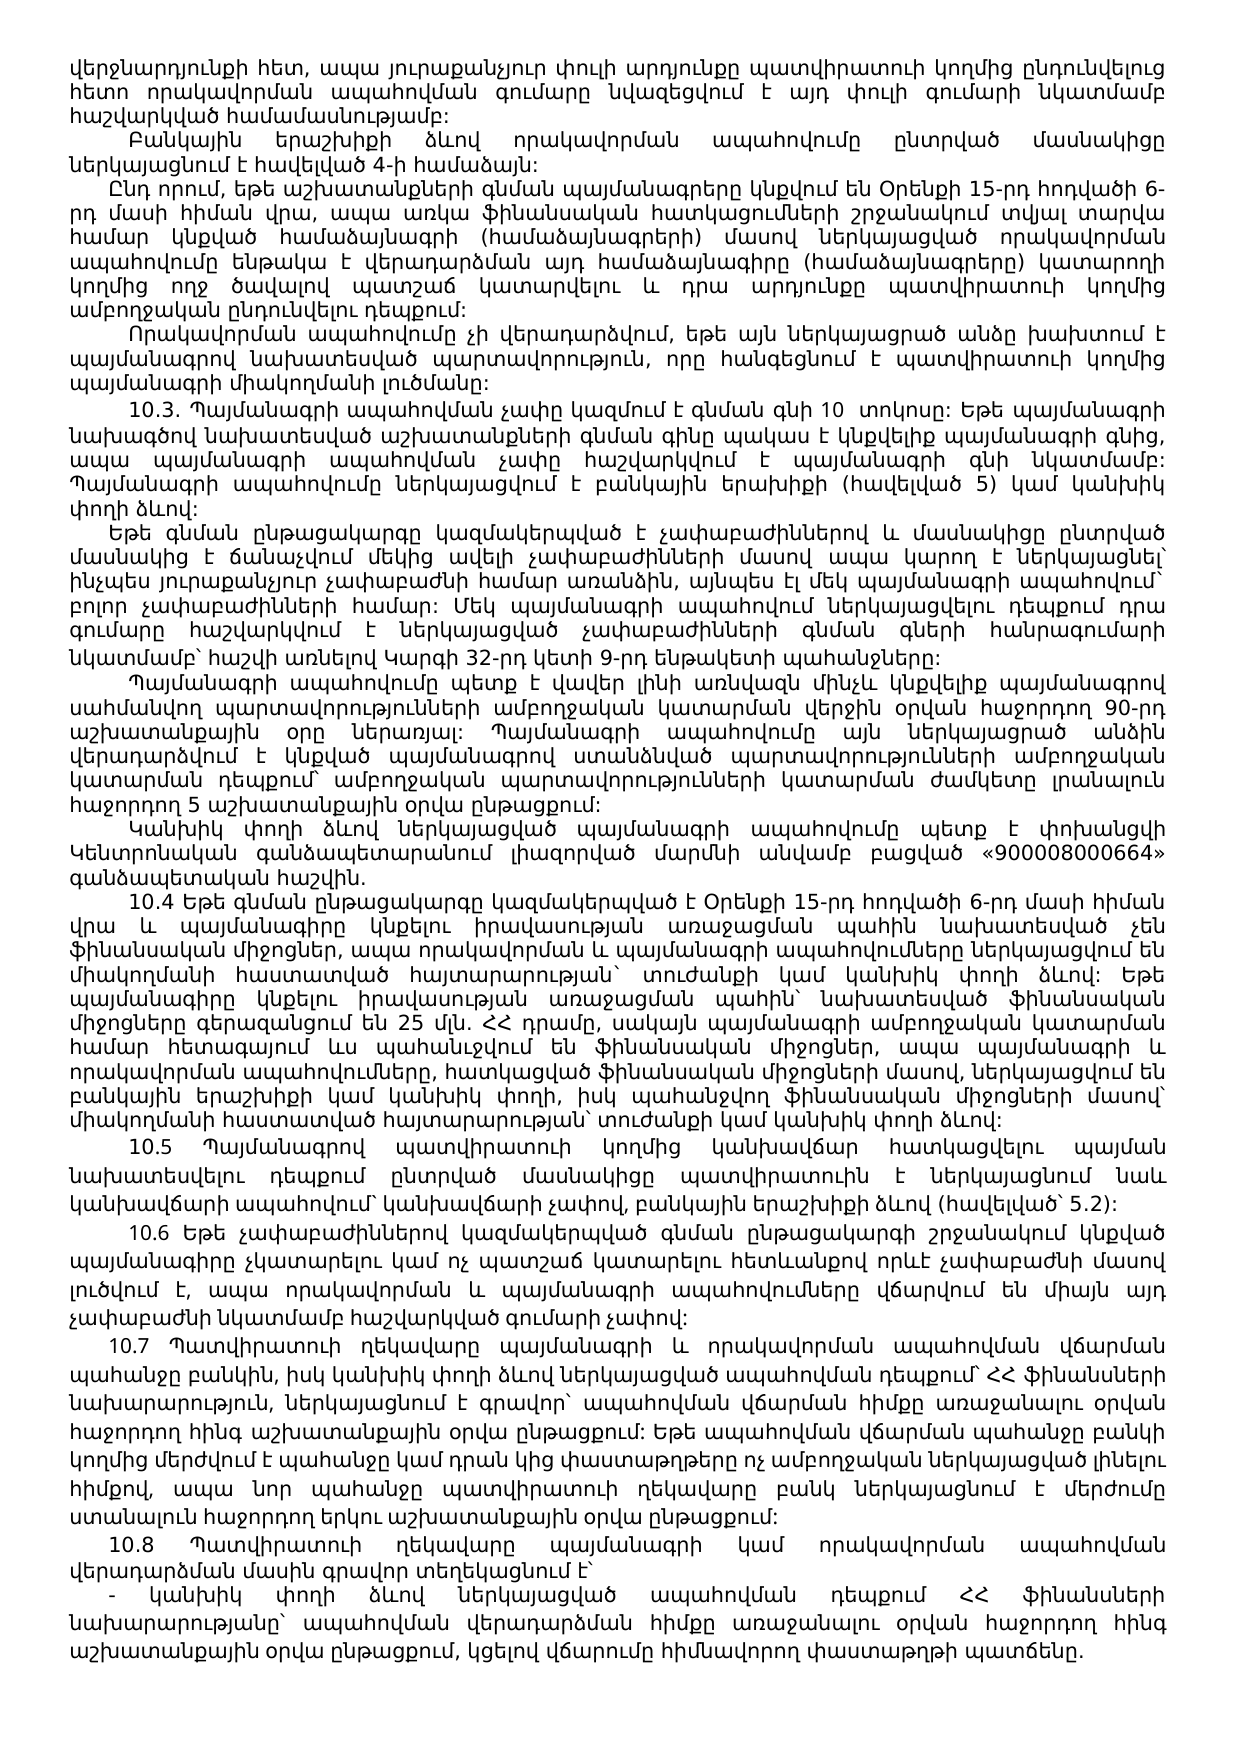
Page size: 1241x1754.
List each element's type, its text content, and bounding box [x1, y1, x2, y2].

text Կանխիկ փողի ձևով ներկայացված պայմանագրի ապահովումը պետք է փոխանցվի Կենտրոնական գանձապետարանում լիազորված մարմնի անվամբ բացված «900008000664» գանձապետական հաշվին. [69, 817, 1167, 890]
text Որակավորման ապահովումը չի վերադարձվում, եթե այն ներկայացրած անձը խախտում է պայմանագրով նախատեսված պարտավորություն, որը հանգեցնում է պատվիրատուի կողմից պայմանագրի միակողմանի լուծմանը: [69, 322, 1167, 395]
text 10.7 Պատվիրատուի ղեկավարը պայմանագրի և որակավորման ապահովման վճարման պահանջը բանկին, իսկ կանխիկ փողի ձևով ներկայացված ապահովման դեպքում՝ ՀՀ ֆինանսների նախարարություն, ներկայացնում է գրավոր՝ ապահովման վճարման հիմքը առաջանալու օրվան հաջորդող հինգ աշխատանքային օրվա ընթացքում: Եթե ապահովման վճարման պահանջը բանկի կողմից մերժվում է պահանջը կամ դրան կից փաստաթղթերը ոչ ամբողջական ներկայացված լինելու հիմքով, ապա նոր պահանջը պատվիրատուի ղեկավարը բանկ ներկայացնում է մերժումը ստանալուն հաջորդող երկու աշխատանքային օրվա ընթացքում: [69, 1332, 1167, 1531]
text 10.8 Պատվիրատուի ղեկավարը պայմանագրի կամ որակավորման ապահովման վերադարձման մասին գրավոր տեղեկացնում է՝ [69, 1531, 1167, 1583]
text Ընդ որում, եթե աշխատանքների գնման պայմանագրերը կնքվում են Օրենքի 15-րդ հոդվածի 6-րդ մասի հիման վրա, ապա առկա ֆինանսական հատկացումների շրջանակում տվյալ տարվա համար կնքված համաձայնագրի (համաձայնագրերի) մասով ներկայացված որակավորման ապահովումը ենթակա է վերադարձման այդ համաձայնագիրը (համաձայնագրերը) կատարողի կողմից ողջ ծավալով պատշաճ կատարվելու և դրա արդյունքը պատվիրատուի կողմից ամբողջական ընդունվելու դեպքում: [69, 177, 1167, 322]
text 10.4 Եթե գնման ընթացակարգը կազմակերպված է Օրենքի 15-րդ հոդվածի 6-րդ մասի հիման վրա և պայմանագիրը կնքելու իրավասության առաջացման պահին նախատեսված չեն ֆինանսական միջոցներ, ապա որակավորման և պայմանագրի ապահովումները ներկայացվում են միակողմանի հաստատված հայտարարության` տուժանքի կամ կանխիկ փողի ձևով: Եթե պայմանագիրը կնքելու իրավասության առաջացման պահին՝ նախատեսված ֆինանսական միջոցները գերազանցում են 25 մլն. ՀՀ դրամը, սակայն պայմանագրի ամբողջական կատարման համար հետագայում ևս պահանւջվում են ֆինանսական միջոցներ, ապա պայմանագրի և որակավորման ապահովումները, հատկացված ֆինանսական միջոցների մասով, ներկայացվում են բանկային երաշխիքի կամ կանխիկ փողի, իսկ պահանջվող ֆինանսական միջոցների մասով՝ միակողմանի հաստատված հայտարարության՝ տուժանքի կամ կանխիկ փողի ձևով: [69, 890, 1167, 1132]
text - կանխիկ փողի ձևով ներկայացված ապահովման դեպքում ՀՀ ֆինանսների նախարարությանը՝ ապահովման վերադարձման հիմքը առաջանալու օրվան հաջորդող հինգ աշխատանքային օրվա ընթացքում, կցելով վճարումը հիմնավորող փաստաթղթի պատճենը. [69, 1583, 1167, 1664]
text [69, 56, 1167, 128]
text Եթե գնման ընթացակարգը կազմակերպված է չափաբաժիններով և մասնակիցը ընտրված մասնակից է ճանաչվում մեկից ավելի չափաբաժինների մասով ապա կարող է ներկայացնել՝ ինչպես յուրաքանչյուր չափաբաժնի համար առանձին, այնպես էլ մեկ պայմանագրի ապահովում` բոլոր չափաբաժինների համար: Մեկ պայմանագրի ապահովում ներկայացվելու դեպքում դրա գումարը հաշվարկվում է ներկայացված չափաբաժինների գնման գների հանրագումարի նկատմամբ՝ հաշվի առնելով Կարգի 32-րդ կետի 9-րդ ենթակետի պահանջները: [69, 521, 1167, 671]
text 10.3. Պայմանագրի ապահովման չափը կազմում է գնման գնի 10 տոկոսը: Եթե պայմանագրի նախագծով նախատեսված աշխատանքների գնման գինը պակաս է կնքվելիք պայմանագրի գնից, ապա պայմանագրի ապահովման չափը հաշվարկվում է պայմանագրի գնի նկատմամբ: Պայմանագրի ապահովումը ներկայացվում է բանկային երախիքի (հավելված 5) կամ կանխիկ փողի ձևով: [69, 395, 1167, 521]
text 10.6 Եթե չափաբաժիններով կազմակերպված գնման ընթացակարգի շրջանակում կնքված պայմանագիրը չկատարելու կամ ոչ պատշաճ կատարելու հետևանքով որևէ չափաբաժնի մասով լուծվում է, ապա որակավորման և պայմանագրի ապահովումները վճարվում են միայն այդ չափաբաժնի նկատմամբ հաշվարկված գումարի չափով: [69, 1218, 1167, 1332]
text Բանկային երաշխիքի ձևով որակավորման ապահովումը ընտրված մասնակիցը ներկայացնում է հավելված 4-ի համաձայն: [69, 128, 1167, 177]
text Պայմանագրի ապահովումը պետք է վավեր լինի առնվազն մինչև կնքվելիք պայմանագրով սահմանվող պարտավորությունների ամբողջական կատարման վերջին օրվան հաջորդող 90-րդ աշխատանքային օրը ներառյալ: Պայմանագրի ապահովումը այն ներկայացրած անձին վերադարձվում է կնքված պայմանագրով ստանձնված պարտավորությունների ամբողջական կատարման դեպքում՝ ամբողջական պարտավորությունների կատարման ժամկետը լրանալուն հաջորդող 5 աշխատանքային օրվա ընթացքում: [69, 671, 1167, 817]
text 10.5 Պայմանագրով պատվիրատուի կողմից կանխավճար հատկացվելու պայման նախատեսվելու դեպքում ընտրված մասնակիցը պատվիրատուին է ներկայացնում նաև կանխավճարի ապահովում` կանխավճարի չափով, բանկային երաշխիքի ձևով (հավելված՝ 5․2): [69, 1132, 1167, 1218]
